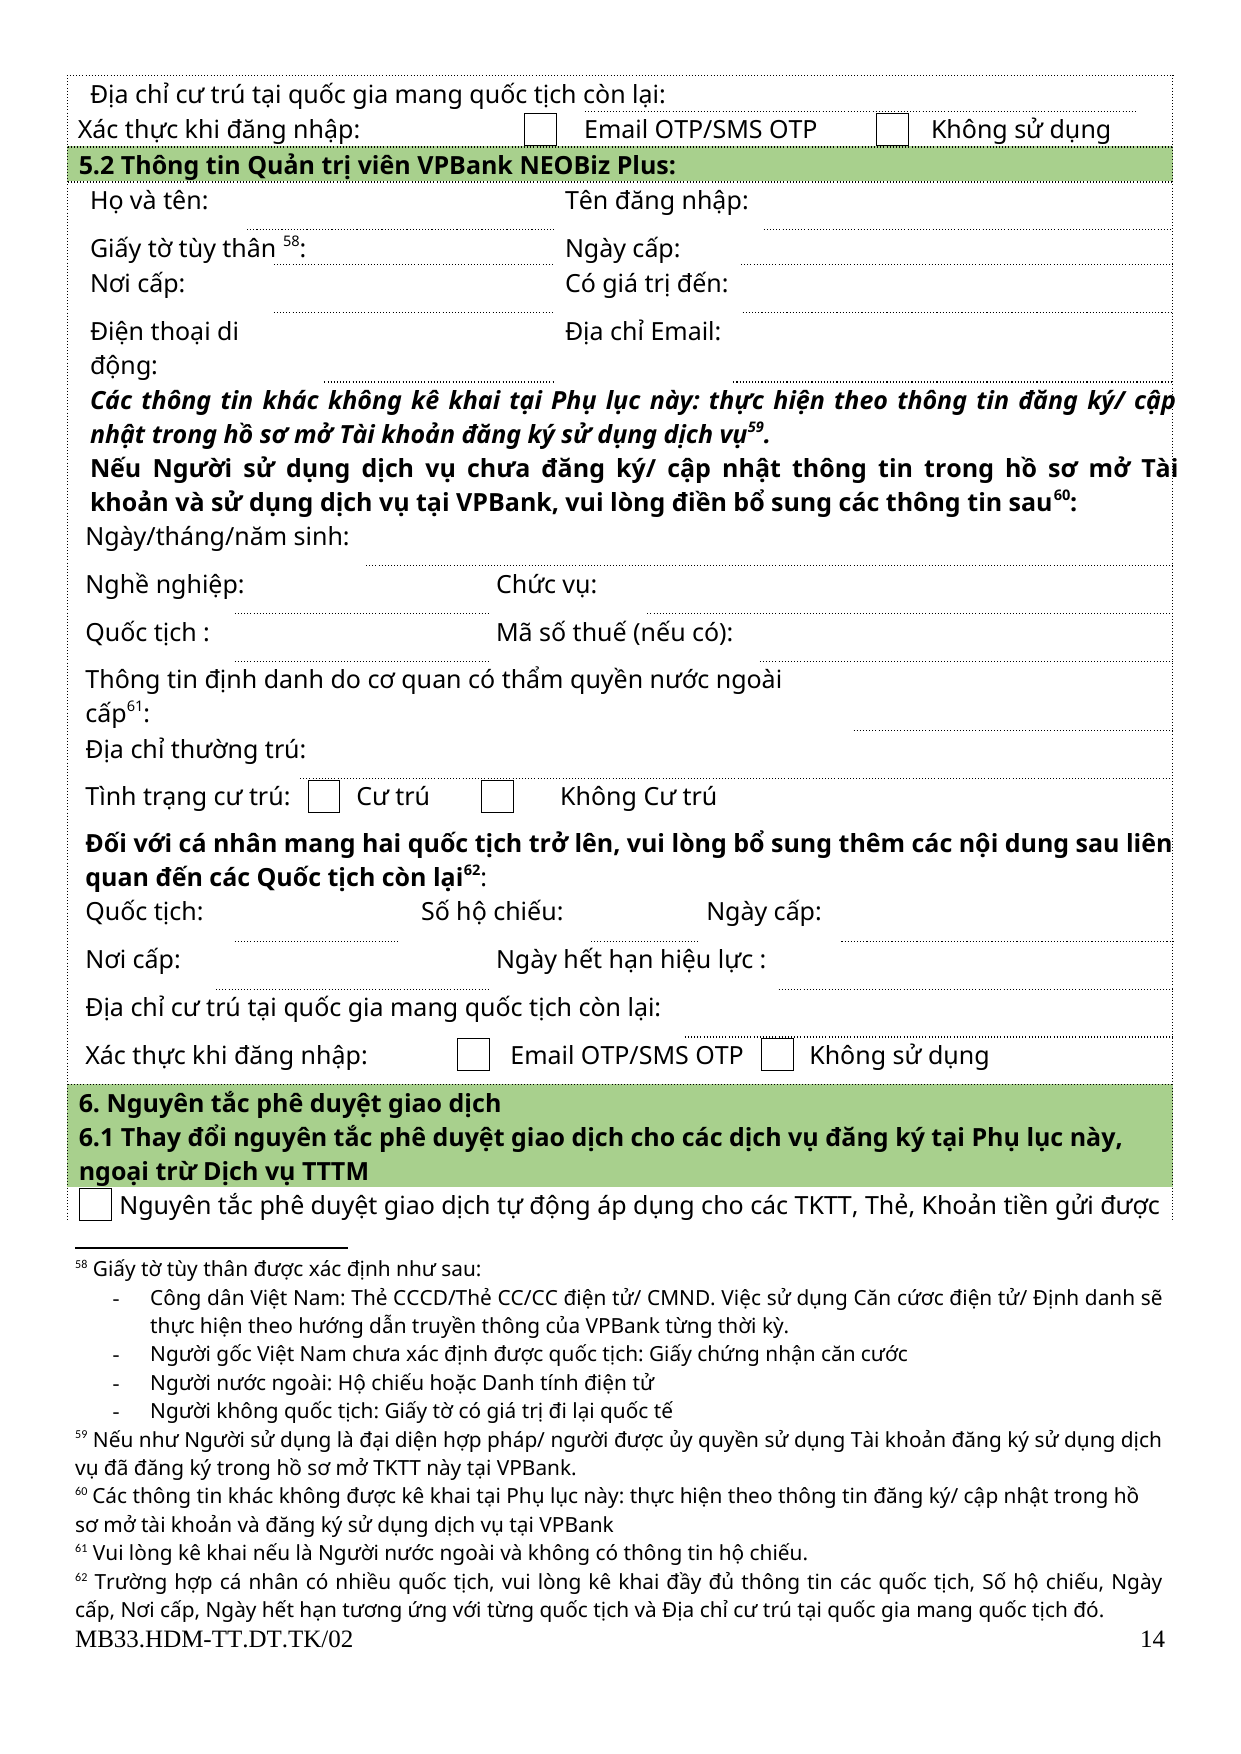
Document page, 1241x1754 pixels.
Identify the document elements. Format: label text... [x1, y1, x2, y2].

table_cell [67, 181, 1173, 1084]
table_cell 6. Nguyên tắc phê duyệt giao dịch 6.1 Thay đổi nguyên tắc phê duyệt giao dịch cho các dịch vụ đăng ký tại Phụ lục này, ngoại trừ Dịch vụ TTTM [67, 1084, 1173, 1187]
table_cell [67, 75, 1173, 146]
table_cell 5.2 Thông tin Quản trị viên VPBank NEOBiz Plus: [67, 146, 1173, 181]
table_cell Nguyên tắc phê duyệt giao dịch tự động áp dụng cho các TKTT, Thẻ, Khoản tiền gửi được mở mới sau này của Khách hàng tại VPBank. Nguyên tắc phê duyệt giao dịch được giữ nguyên theo nguyên tắc Khách hàng đã đăng ký và đang áp dụng tại VPBank, trừ các sửa đổi/đăng ký dưới đây (nếu có): [67, 1188, 1173, 1222]
